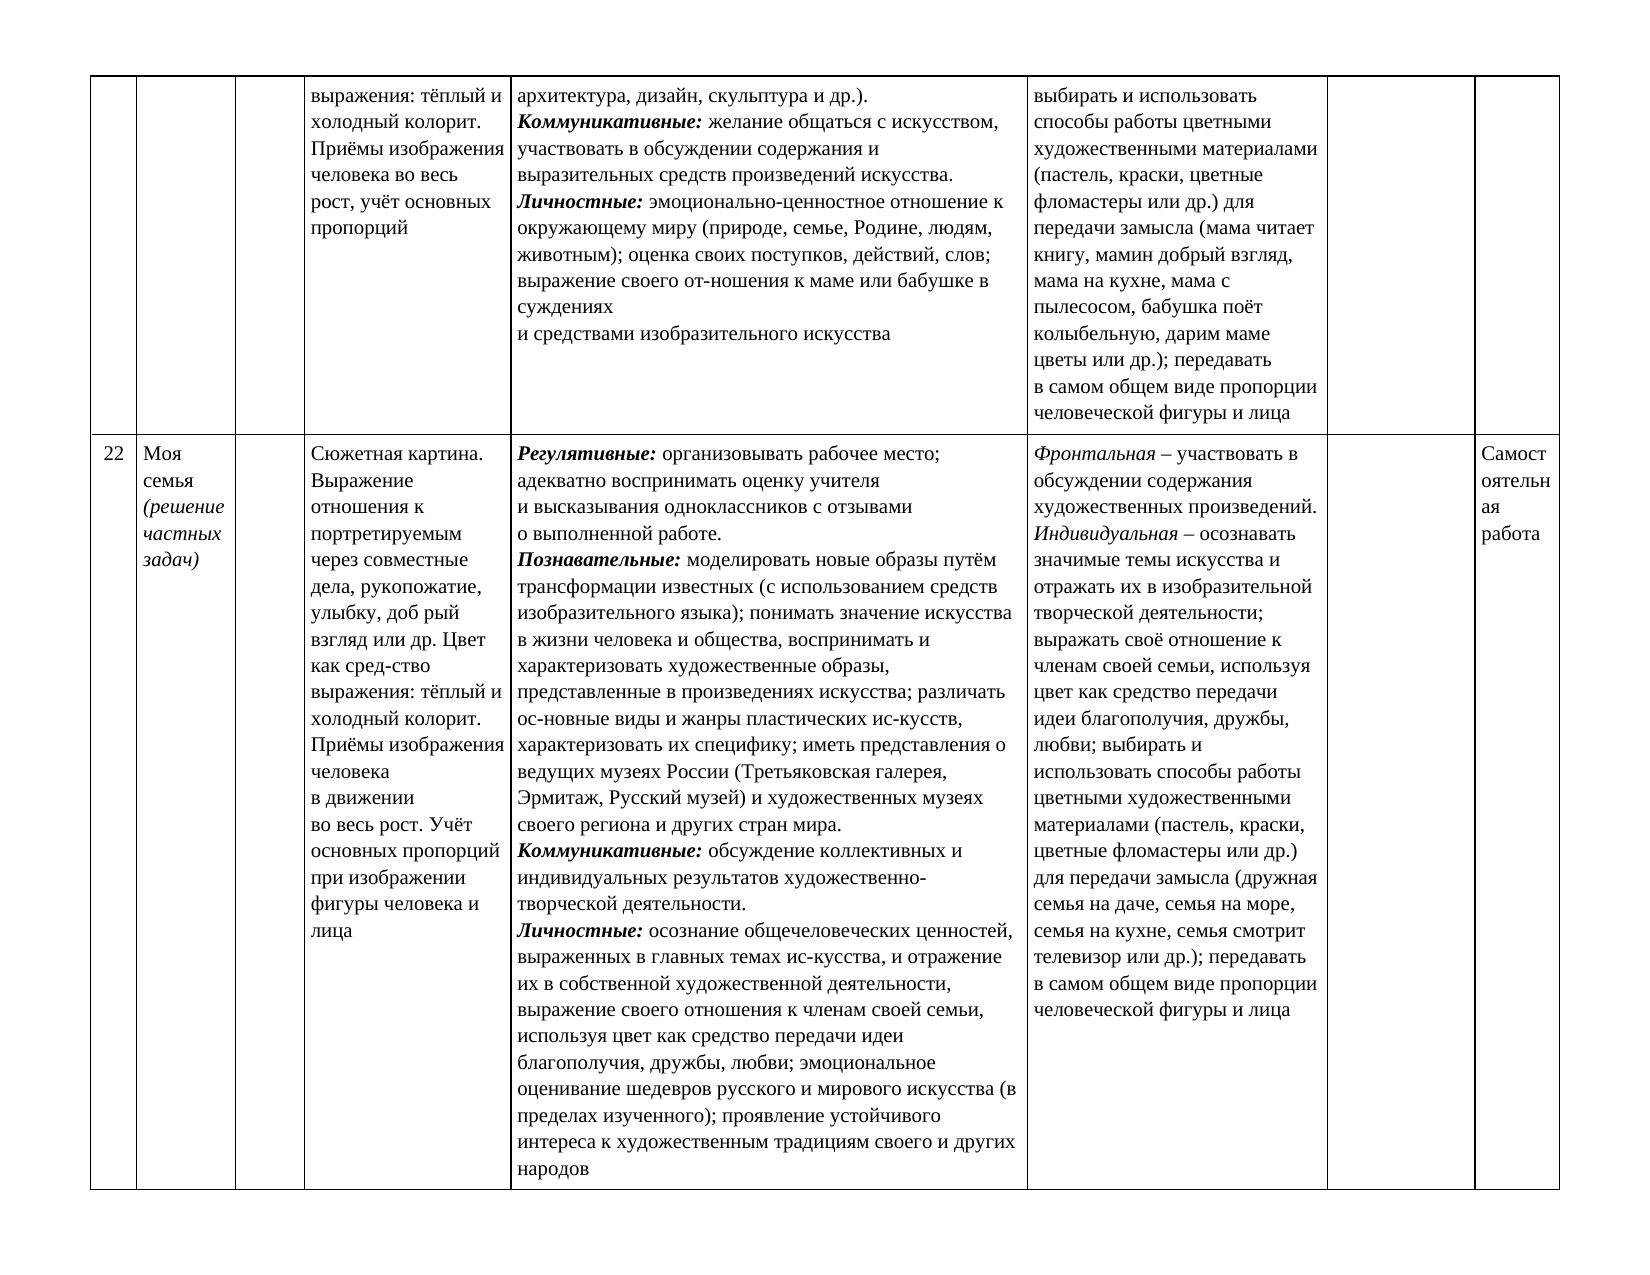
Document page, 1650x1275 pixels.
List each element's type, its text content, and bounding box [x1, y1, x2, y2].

table_cell 22 [91, 435, 136, 1189]
table_cell [1328, 77, 1474, 433]
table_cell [1476, 435, 1559, 1189]
table_cell Моя семья (решение частных задач) [137, 435, 235, 1189]
table_cell Сюжетная картина. Выражение отношения к портретируемым через совместные дела, рукопожатие, улыбку, доб рый взгляд или др. Цвет как сред-ство выражения: тёплый и холодный колорит. Приёмы изображения человека в движении во весь рост. Учёт основных пропорций при изображении фигуры человека и лица [305, 435, 510, 1189]
table_cell Фронтальная – участвовать в обсуждении содержания художественных произведений. Индивидуальная – осознавать значимые темы искусства и отражать их в изобразительной творческой деятельности; выражать своё отношение к членам своей семьи, используя цвет как средство передачи идеи благополучия, дружбы, любви; выбирать и использовать способы работы цветными художественными материалами (пастель, краски, цветные фломастеры или др.) для передачи замысла (дружная семья на даче, семья на море, семья на кухне, семья смотрит телевизор или др.); передавать в самом общем виде пропорции человеческой фигуры и лица [1028, 435, 1327, 1189]
table_cell Регулятивные: организовывать рабочее место; адекватно воспринимать оценку учителя и высказывания одноклассников с отзывами о выполненной работе. Познавательные: моделировать новые образы путём трансформации известных (с использованием средств изобразительного языка); понимать значение искусства в жизни человека и общества, воспринимать и характеризовать художественные образы, представленные в произведениях искусства; различать ос-новные виды и жанры пластических ис-кусств, характеризовать их специфику; иметь представления о ведущих музеях России (Третьяковская галерея, Эрмитаж, Русский музей) и художественных музеях своего региона и других стран мира. Коммуникативные: обсуждение коллективных и индивидуальных результатов художественно-творческой деятельности. Личностные: осознание общечеловеческих ценностей, выраженных в главных темах ис-кусства, и отражение их в собственной художественной деятельности, выражение своего отношения к членам своей семьи, используя цвет как средство передачи идеи благополучия, дружбы, любви; эмоциональное оценивание шедевров русского и мирового искусства (в пределах изученного); проявление устойчивого интереса к художественным традициям своего и других народов [512, 435, 1027, 1189]
table_cell [236, 77, 304, 433]
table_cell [1028, 77, 1327, 433]
table_cell [1328, 435, 1474, 1189]
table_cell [512, 77, 1027, 433]
table_cell [91, 77, 136, 433]
table_cell [236, 435, 304, 1189]
table_cell [137, 77, 235, 433]
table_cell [305, 77, 510, 433]
table_cell [1476, 77, 1559, 433]
